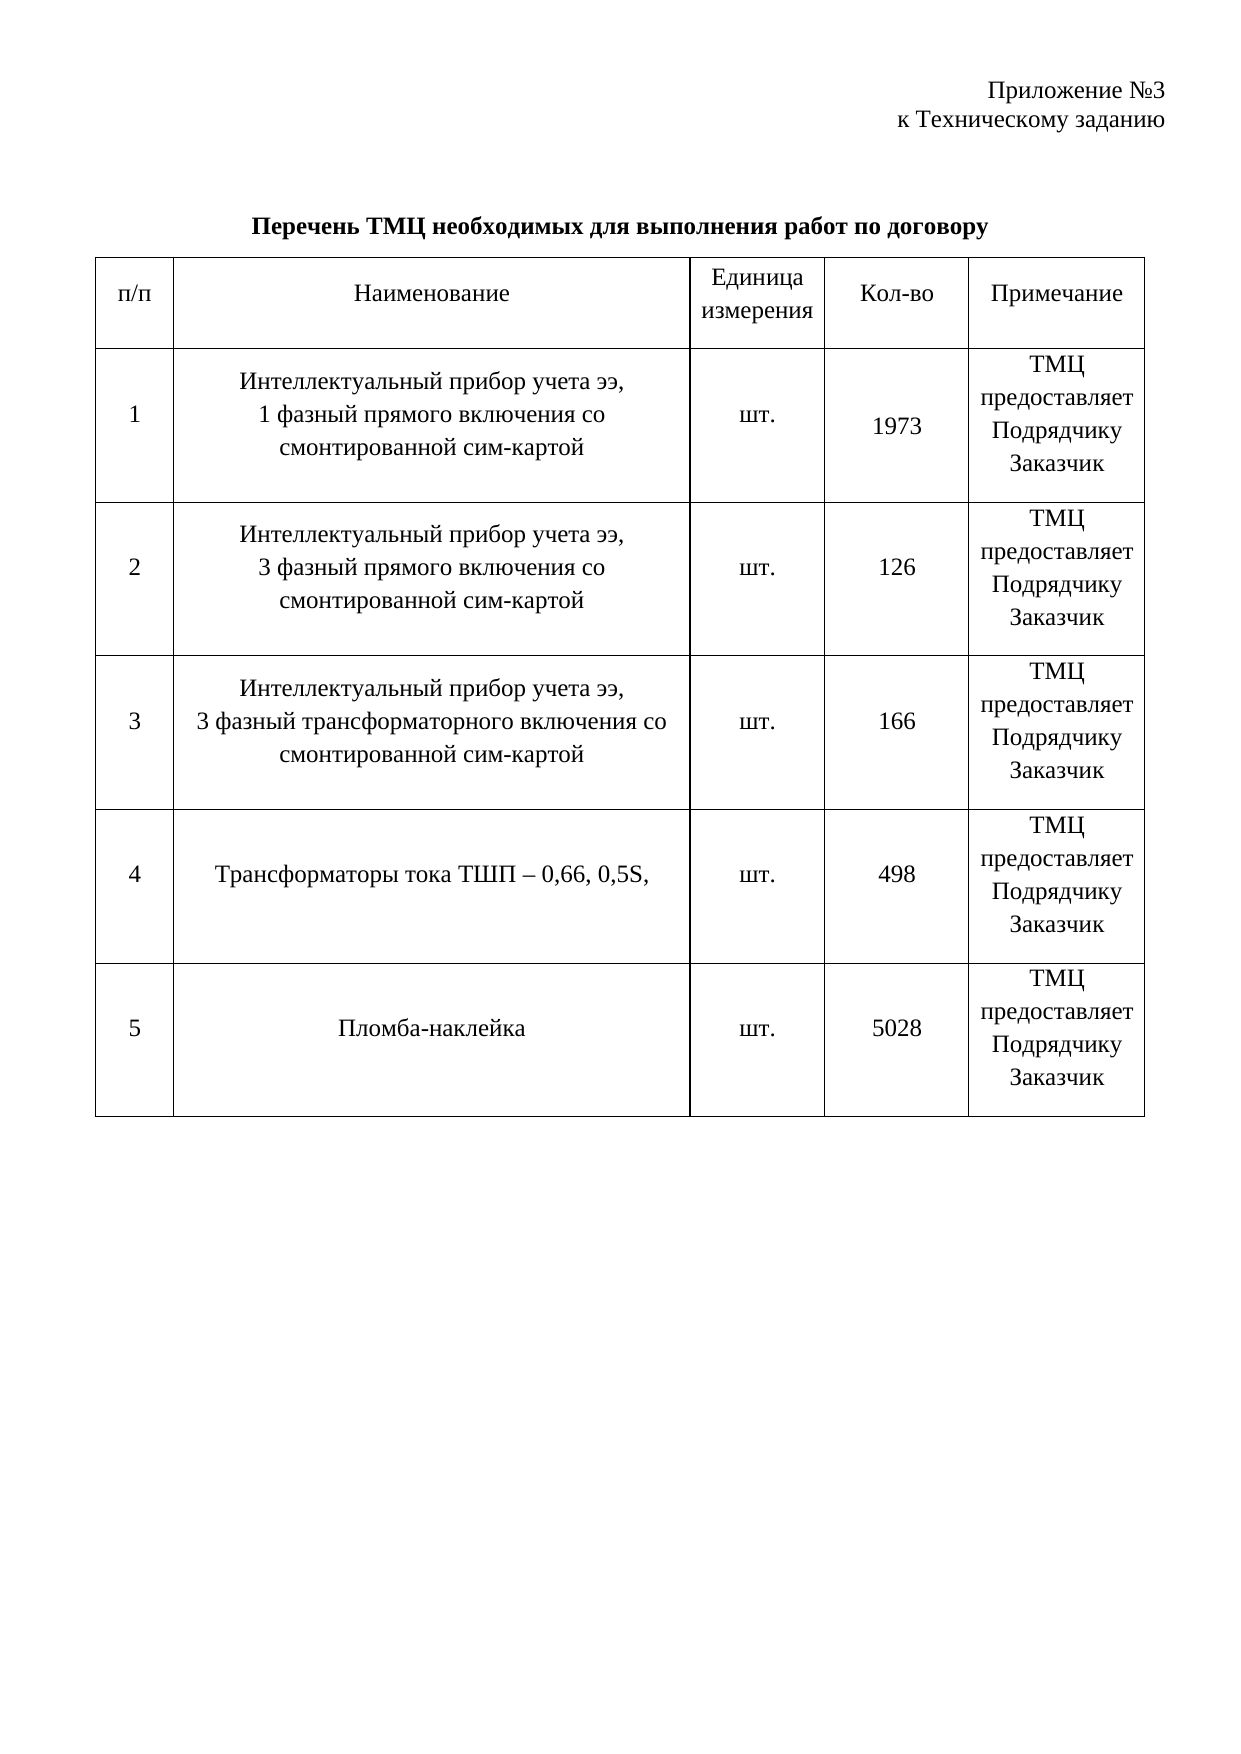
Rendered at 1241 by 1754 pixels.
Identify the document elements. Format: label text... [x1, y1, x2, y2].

table_cell 126 [825, 503, 968, 655]
table_cell шт. [691, 810, 824, 962]
table_header Наименование [174, 258, 689, 348]
table_cell ТМЦ предоставляет Подрядчику Заказчик [969, 964, 1144, 1116]
table_cell шт. [691, 656, 824, 809]
table_cell 166 [825, 656, 968, 809]
table_cell ТМЦ предоставляет Подрядчику Заказчик [969, 503, 1144, 655]
table_cell 5028 [825, 964, 968, 1116]
table_header п/п [96, 258, 173, 348]
text к Техническому заданию [784, 104, 1165, 132]
table_cell шт. [691, 349, 824, 502]
table_cell ТМЦ предоставляет Подрядчику Заказчик [969, 349, 1144, 502]
table_cell 498 [825, 810, 968, 962]
table_cell 2 [96, 503, 173, 655]
table_header Единица измерения [691, 258, 824, 348]
text Перечень ТМЦ необходимых для выполнения работ по договору [75, 211, 1165, 240]
subtitle Приложение №3 [784, 75, 1165, 104]
table_header Кол-во [825, 258, 968, 348]
table_cell Интеллектуальный прибор учета ээ, 3 фазный трансформаторного включения со смонтированной сим-картой [174, 656, 689, 809]
table_cell Интеллектуальный прибор учета ээ, 3 фазный прямого включения со смонтированной сим-картой [174, 503, 689, 655]
table_cell шт. [691, 964, 824, 1116]
table_header Примечание [969, 258, 1144, 348]
table_cell ТМЦ предоставляет Подрядчику Заказчик [969, 656, 1144, 809]
table_cell 1 [96, 349, 173, 502]
table_cell 1973 [825, 349, 968, 502]
table_cell Пломба-наклейка [174, 964, 689, 1116]
table_cell Трансформаторы тока ТШП – 0,66, 0,5S, [174, 810, 689, 962]
table_cell шт. [691, 503, 824, 655]
table_cell 5 [96, 964, 173, 1116]
table_cell 3 [96, 656, 173, 809]
table_cell Интеллектуальный прибор учета ээ, 1 фазный прямого включения со смонтированной сим-картой [174, 349, 689, 502]
table_cell 4 [96, 810, 173, 962]
table_cell ТМЦ предоставляет Подрядчику Заказчик [969, 810, 1144, 962]
